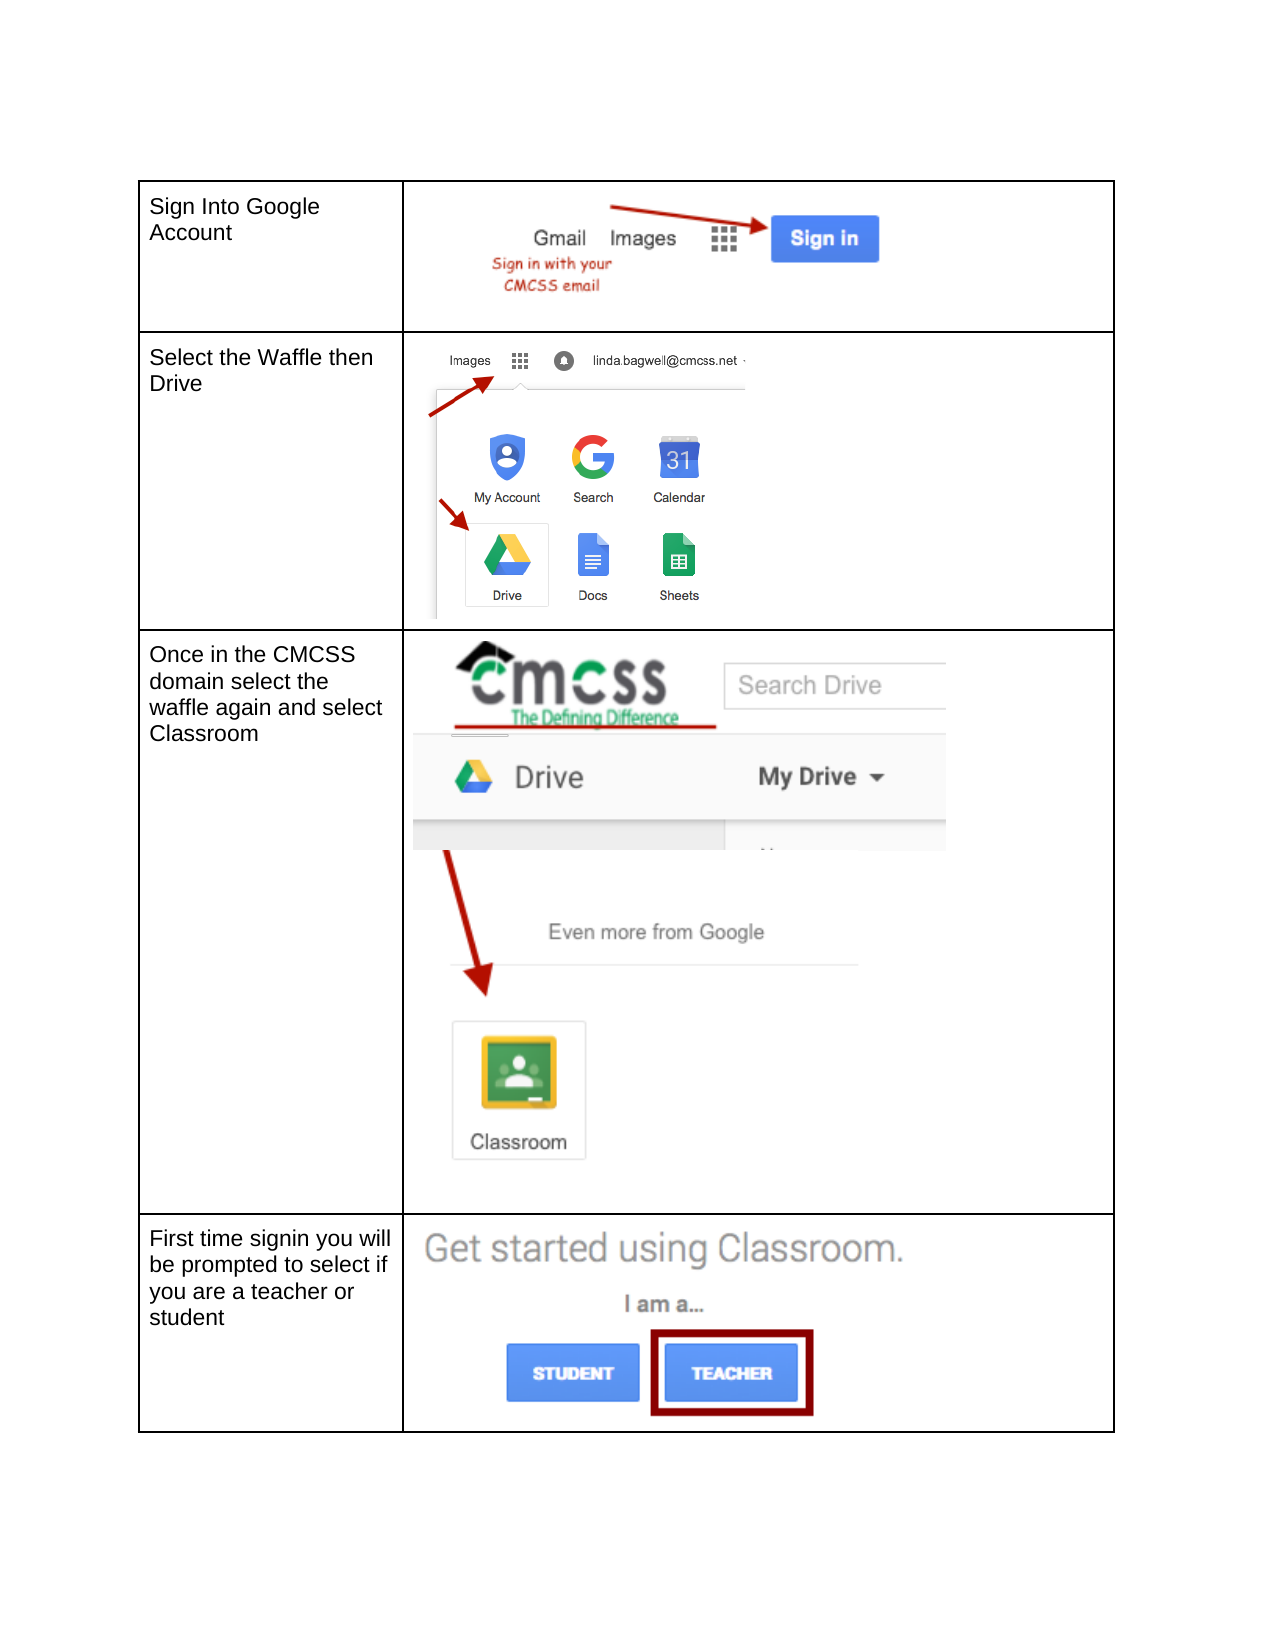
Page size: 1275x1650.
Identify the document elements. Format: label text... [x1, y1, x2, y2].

table_header [404, 182, 1113, 331]
table_cell First time signin you will be prompted to select if you are a teacher or student [140, 1215, 402, 1431]
table_cell Once in the CMCSS domain select the waffle again and select Classroom [140, 631, 402, 1212]
table_cell [404, 333, 1113, 629]
table_cell [404, 1215, 1113, 1431]
table_cell [404, 631, 1113, 1212]
table_header Sign Into Google Account [140, 182, 402, 331]
picture [413, 641, 946, 1176]
table_cell Select the Waffle then Drive [140, 333, 402, 629]
picture [413, 343, 746, 619]
picture [413, 192, 917, 321]
picture [413, 1225, 914, 1421]
